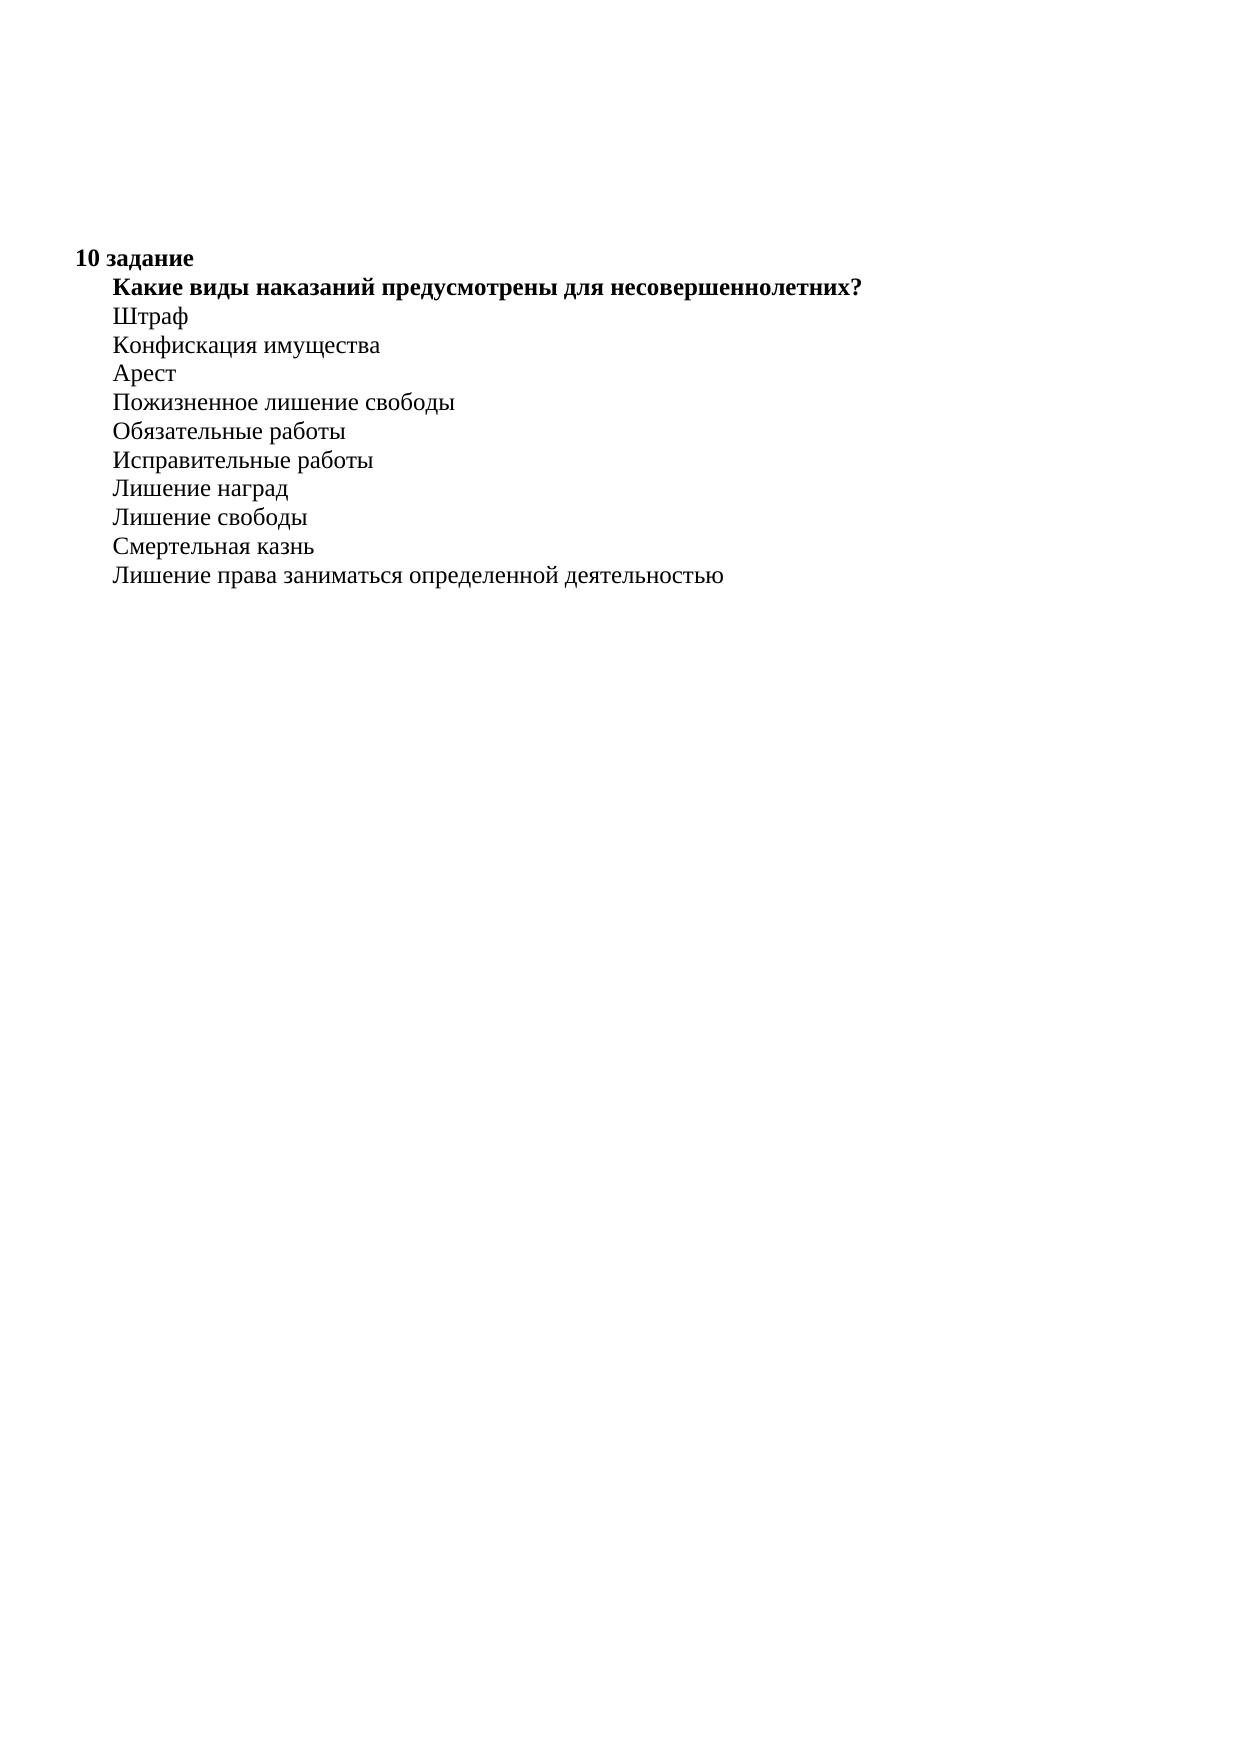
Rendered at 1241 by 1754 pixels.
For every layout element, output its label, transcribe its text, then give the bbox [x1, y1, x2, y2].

text Обязательные работы [112, 416, 1165, 445]
text Конфискация имущества [112, 330, 1165, 358]
text Лишение свободы [112, 502, 1165, 531]
text Смертельная казнь [112, 531, 1165, 560]
text Какие виды наказаний предусмотрены для несовершеннолетних? [112, 272, 1165, 301]
text Арест [112, 358, 1165, 387]
text Лишение наград [112, 473, 1165, 502]
text 10 задание [75, 243, 1165, 272]
text Исправительные работы [112, 445, 1165, 473]
text Штраф [112, 301, 1165, 330]
text Пожизненное лишение свободы [112, 387, 1165, 416]
text Лишение права заниматься определенной деятельностью [112, 560, 1165, 588]
